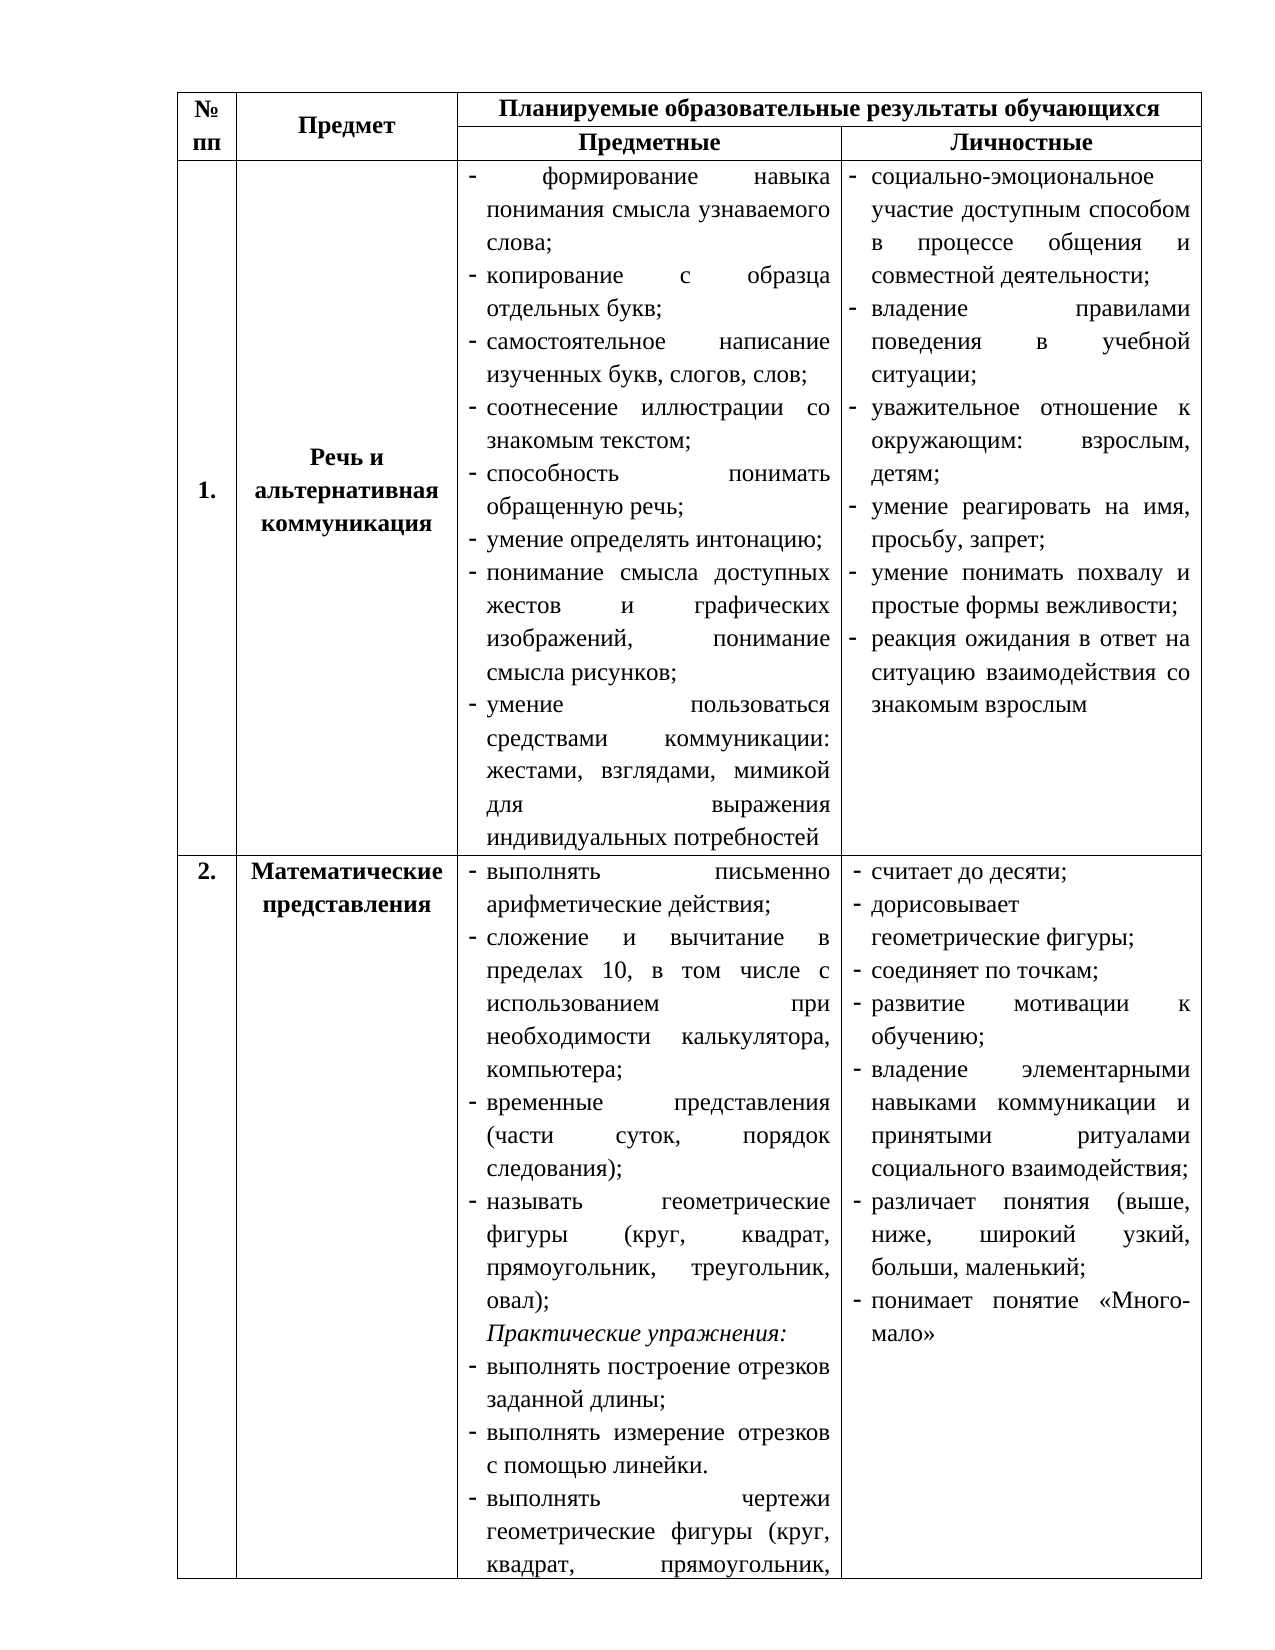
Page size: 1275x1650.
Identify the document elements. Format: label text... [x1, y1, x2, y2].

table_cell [458, 856, 841, 1578]
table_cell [237, 856, 457, 1578]
table_cell формирование навыка понимания смысла узнаваемого слова; копирование с образца отдельных букв; самостоятельное написание изученных букв, слогов, слов; соотнесение иллюстрации со знакомым текстом; способность понимать обращенную речь; умение определять интонацию; понимание смысла доступных жестов и графических изображений, понимание смысла рисунков; умение пользоваться средствами коммуникации: жестами, взглядами, мимикой для выражения индивидуальных потребностей [458, 161, 841, 855]
table_header Планируемые образовательные результаты обучающихся [458, 93, 1201, 126]
table_cell Речь и альтернативная коммуникация [237, 161, 457, 855]
table_cell Предметные [458, 127, 841, 160]
table_cell социально-эмоциональное участие доступным способом в процессе общения и совместной деятельности; владение правилами поведения в учебной ситуации; уважительное отношение к окружающим: взрослым, детям; умение реагировать на имя, просьбу, запрет; умение понимать похвалу и простые формы вежливости; реакция ожидания в ответ на ситуацию взаимодействия со знакомым взрослым [842, 161, 1201, 855]
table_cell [842, 856, 1201, 1578]
table_header № пп [178, 93, 236, 160]
table_header Предмет [237, 93, 457, 160]
table_cell 1. [178, 161, 236, 855]
table_cell 2. [178, 856, 236, 1578]
table_cell Личностные [842, 127, 1201, 160]
